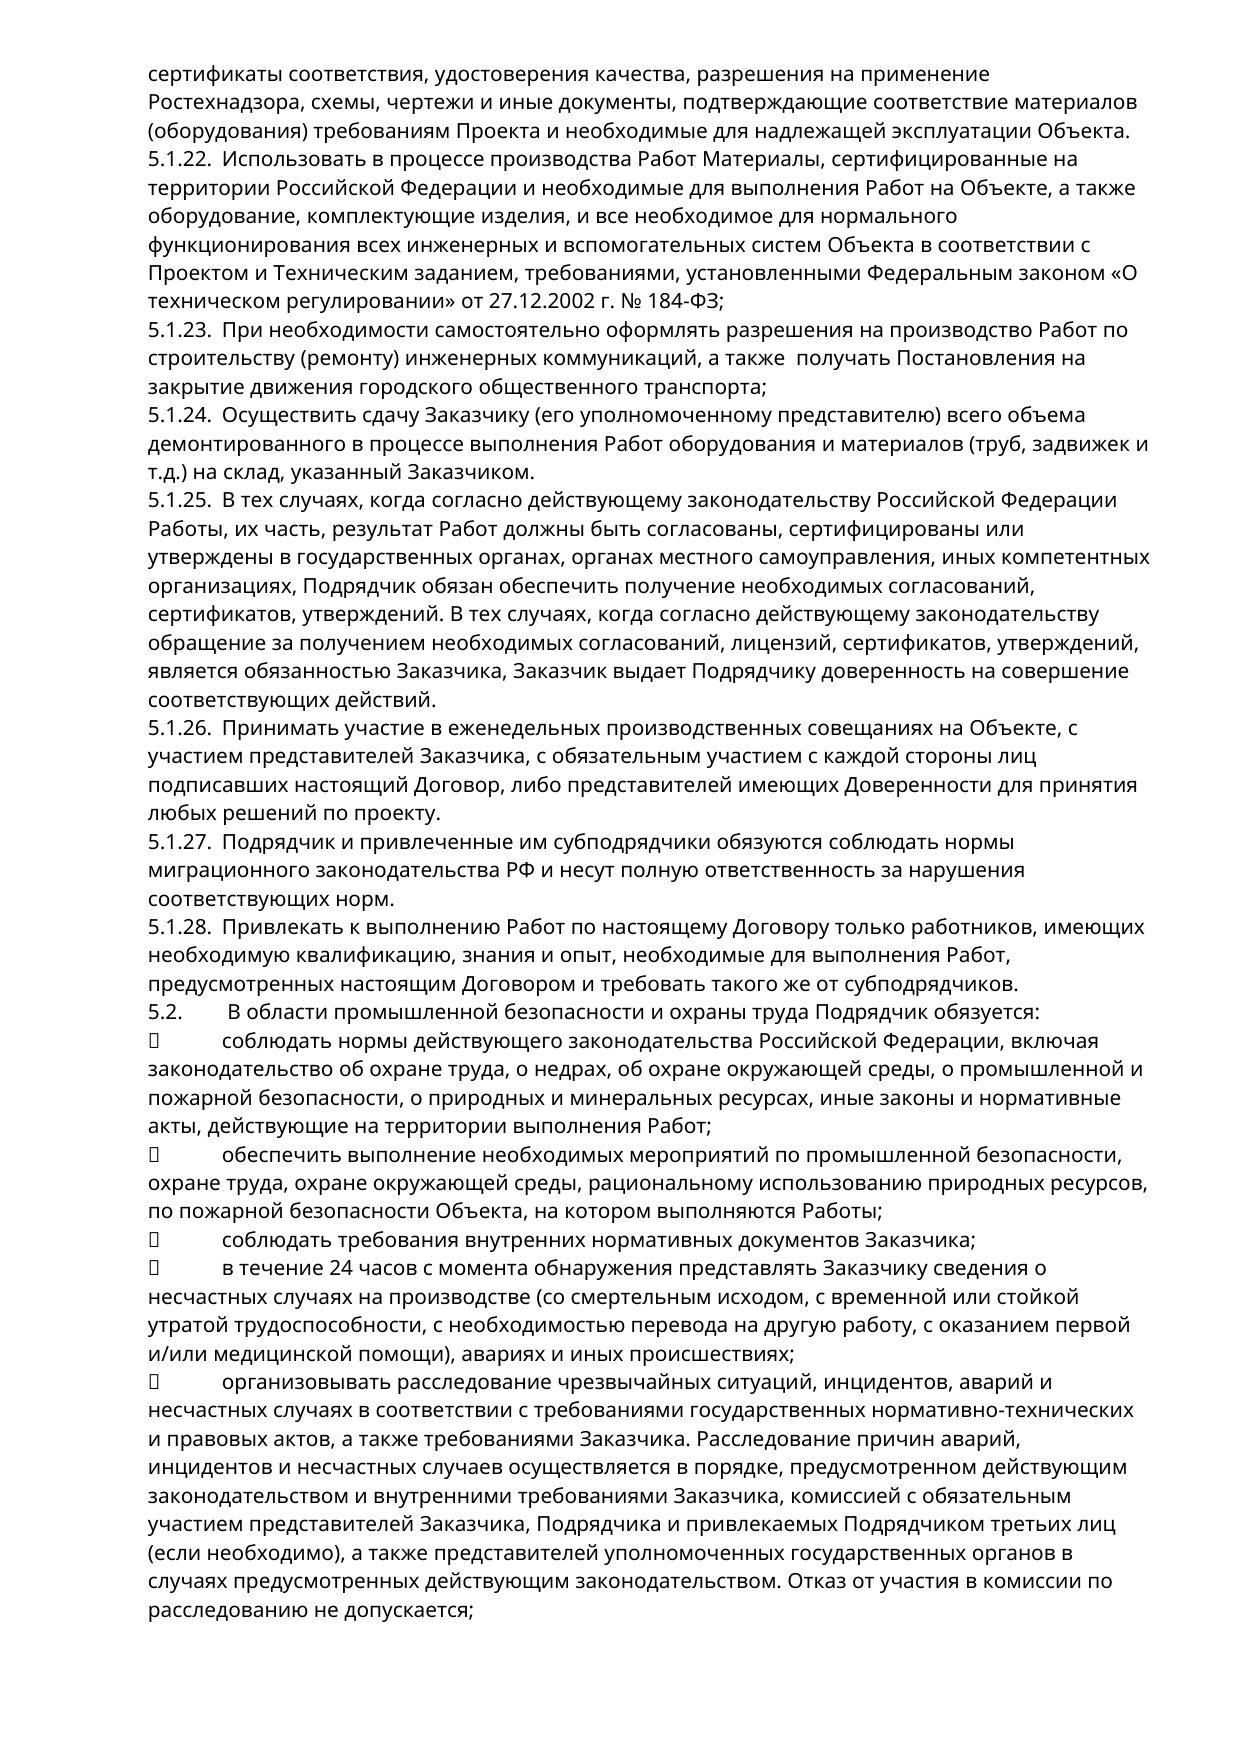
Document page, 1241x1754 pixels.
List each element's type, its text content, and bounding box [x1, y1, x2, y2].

text  соблюдать нормы действующего законодательства Российской Федерации, включая законодательство об охране труда, о недрах, об охране окружающей среды, о промышленной и пожарной безопасности, о природных и минеральных ресурсах, иные законы и нормативные акты, действующие на территории выполнения Работ; [148, 1026, 1152, 1140]
text 5.1.22. Использовать в процессе производства Работ Материалы, сертифицированные на территории Российской Федерации и необходимые для выполнения Работ на Объекте, а также оборудование, комплектующие изделия, и все необходимое для нормального функционирования всех инженерных и вспомогательных систем Объекта в соответствии с Проектом и Техническим заданием, требованиями, установленными Федеральным законом «О техническом регулировании» от 27.12.2002 г. № 184-ФЗ; [148, 144, 1152, 315]
text 5.2. В области промышленной безопасности и охраны труда Подрядчик обязуется: [148, 997, 1152, 1026]
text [148, 59, 1152, 144]
text 5.1.24. Осуществить сдачу Заказчику (его уполномоченному представителю) всего объема демонтированного в процессе выполнения Работ оборудования и материалов (труб, задвижек и т.д.) на склад, указанный Заказчиком. [148, 400, 1152, 486]
text  в течение 24 часов с момента обнаружения представлять Заказчику сведения о несчастных случаях на производстве (со смертельным исходом, с временной или стойкой утратой трудоспособности, с необходимостью перевода на другую работу, с оказанием первой и/или медицинской помощи), авариях и иных происшествиях; [148, 1253, 1152, 1367]
text 5.1.25. В тех случаях, когда согласно действующему законодательству Российской Федерации Работы, их часть, результат Работ должны быть согласованы, сертифицированы или утверждены в государственных органах, органах местного самоуправления, иных компетентных организациях, Подрядчик обязан обеспечить получение необходимых согласований, сертификатов, утверждений. В тех случаях, когда согласно действующему законодательству обращение за получением необходимых согласований, лицензий, сертификатов, утверждений, является обязанностью Заказчика, Заказчик выдает Подрядчику доверенность на совершение соответствующих действий. [148, 486, 1152, 713]
text 5.1.27. Подрядчик и привлеченные им субподрядчики обязуются соблюдать нормы миграционного законодательства РФ и несут полную ответственность за нарушения соответствующих норм. [148, 827, 1152, 912]
text  соблюдать требования внутренних нормативных документов Заказчика; [148, 1225, 1152, 1253]
text 5.1.23. При необходимости самостоятельно оформлять разрешения на производство Работ по строительству (ремонту) инженерных коммуникаций, а также получать Постановления на закрытие движения городского общественного транспорта; [148, 315, 1152, 400]
text  организовывать расследование чрезвычайных ситуаций, инцидентов, аварий и несчастных случаях в соответствии с требованиями государственных нормативно-технических и правовых актов, а также требованиями Заказчика. Расследование причин аварий, инцидентов и несчастных случаев осуществляется в порядке, предусмотренном действующим законодательством и внутренними требованиями Заказчика, комиссией с обязательным участием представителей Заказчика, Подрядчика и привлекаемых Подрядчиком третьих лиц (если необходимо), а также представителей уполномоченных государственных органов в случаях предусмотренных действующим законодательством. Отказ от участия в комиссии по расследованию не допускается; [148, 1367, 1152, 1623]
text  обеспечить выполнение необходимых мероприятий по промышленной безопасности, охране труда, охране окружающей среды, рациональному использованию природных ресурсов, по пожарной безопасности Объекта, на котором выполняются Работы; [148, 1140, 1152, 1225]
text 5.1.28. Привлекать к выполнению Работ по настоящему Договору только работников, имеющих необходимую квалификацию, знания и опыт, необходимые для выполнения Работ, предусмотренных настоящим Договором и требовать такого же от субподрядчиков. [148, 912, 1152, 997]
text 5.1.26. Принимать участие в еженедельных производственных совещаниях на Объекте, с участием представителей Заказчика, с обязательным участием с каждой стороны лиц подписавших настоящий Договор, либо представителей имеющих Доверенности для принятия любых решений по проекту. [148, 713, 1152, 827]
